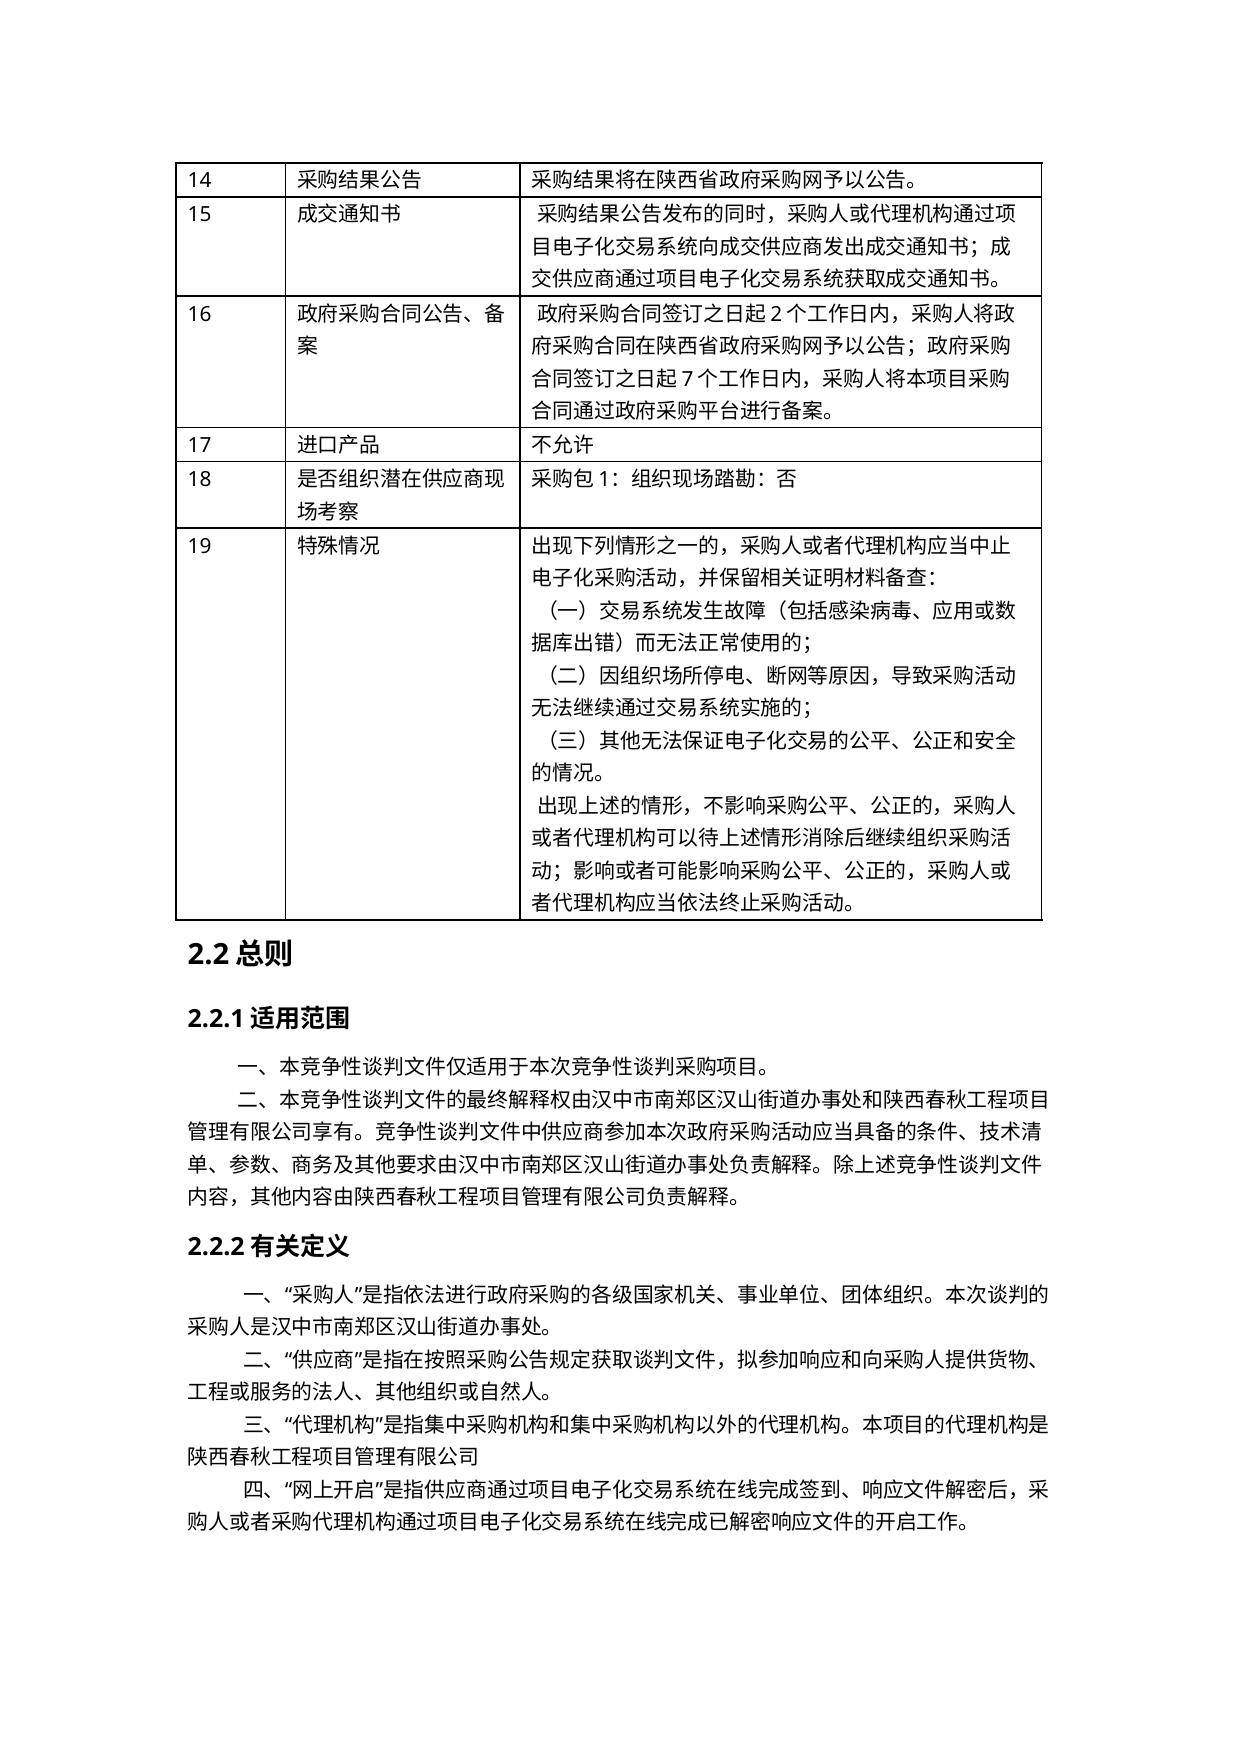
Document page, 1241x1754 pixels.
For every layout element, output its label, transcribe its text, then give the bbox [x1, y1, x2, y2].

table_cell 是否组织潜在供应商现场考察 [286, 462, 519, 527]
table_cell 不允许 [521, 428, 1041, 461]
text 2.2总则 [187, 920, 1053, 985]
table_cell 15 [177, 198, 285, 295]
table_cell 进口产品 [286, 428, 519, 461]
text 二、“供应商”是指在按照采购公告规定获取谈判文件，拟参加响应和向采购人提供货物、工程或服务的法人、其他组织或自然人。 [187, 1343, 1053, 1408]
table_cell 16 [177, 297, 285, 427]
text 一、本竞争性谈判文件仅适用于本次竞争性谈判采购项目。 [187, 1050, 1053, 1083]
text 2.2.1适用范围 [187, 985, 1053, 1050]
table_cell 17 [177, 428, 285, 461]
table_cell 采购结果公告发布的同时，采购人或代理机构通过项目电子化交易系统向成交供应商发出成交通知书；成交供应商通过项目电子化交易系统获取成交通知书。 [521, 198, 1041, 295]
table_cell 出现下列情形之一的，采购人或者代理机构应当中止电子化采购活动，并保留相关证明材料备查： （一）交易系统发生故障（包括感染病毒、应用或数据库出错）而无法正常使用的； （二）因组织场所停电、断网等原因，导致采购活动无法继续通过交易系统实施的； （三）其他无法保证电子化交易的公平、公正和安全的情况。 出现上述的情形，不影响采购公平、公正的，采购人或者代理机构可以待上述情形消除后继续组织采购活动；影响或者可能影响采购公平、公正的，采购人或者代理机构应当依法终止采购活动。 [521, 529, 1041, 919]
table_cell 政府采购合同公告、备案 [286, 297, 519, 427]
table_cell 14 [177, 164, 285, 196]
text 四、“网上开启”是指供应商通过项目电子化交易系统在线完成签到、响应文件解密后，采购人或者采购代理机构通过项目电子化交易系统在线完成已解密响应文件的开启工作。 [187, 1473, 1053, 1538]
text 一、“采购人”是指依法进行政府采购的各级国家机关、事业单位、团体组织。本次谈判的采购人是汉中市南郑区汉山街道办事处。 [187, 1278, 1053, 1343]
table_cell 政府采购合同签订之日起2个工作日内，采购人将政府采购合同在陕西省政府采购网予以公告；政府采购合同签订之日起7个工作日内，采购人将本项目采购合同通过政府采购平台进行备案。 [521, 297, 1041, 427]
table_cell 18 [177, 462, 285, 527]
table_cell 采购结果公告 [286, 164, 519, 196]
text 2.2.2有关定义 [187, 1213, 1053, 1278]
table_cell 19 [177, 529, 285, 919]
text 三、“代理机构”是指集中采购机构和集中采购机构以外的代理机构。本项目的代理机构是陕西春秋工程项目管理有限公司 [187, 1408, 1053, 1473]
table_cell 采购包1：组织现场踏勘：否 [521, 462, 1041, 527]
table_cell 特殊情况 [286, 529, 519, 919]
table_cell 成交通知书 [286, 198, 519, 295]
table_cell 采购结果将在陕西省政府采购网予以公告。 [521, 164, 1041, 196]
text 二、本竞争性谈判文件的最终解释权由汉中市南郑区汉山街道办事处和陕西春秋工程项目管理有限公司享有。竞争性谈判文件中供应商参加本次政府采购活动应当具备的条件、技术清单、参数、商务及其他要求由汉中市南郑区汉山街道办事处负责解释。除上述竞争性谈判文件内容，其他内容由陕西春秋工程项目管理有限公司负责解释。 [187, 1083, 1053, 1213]
